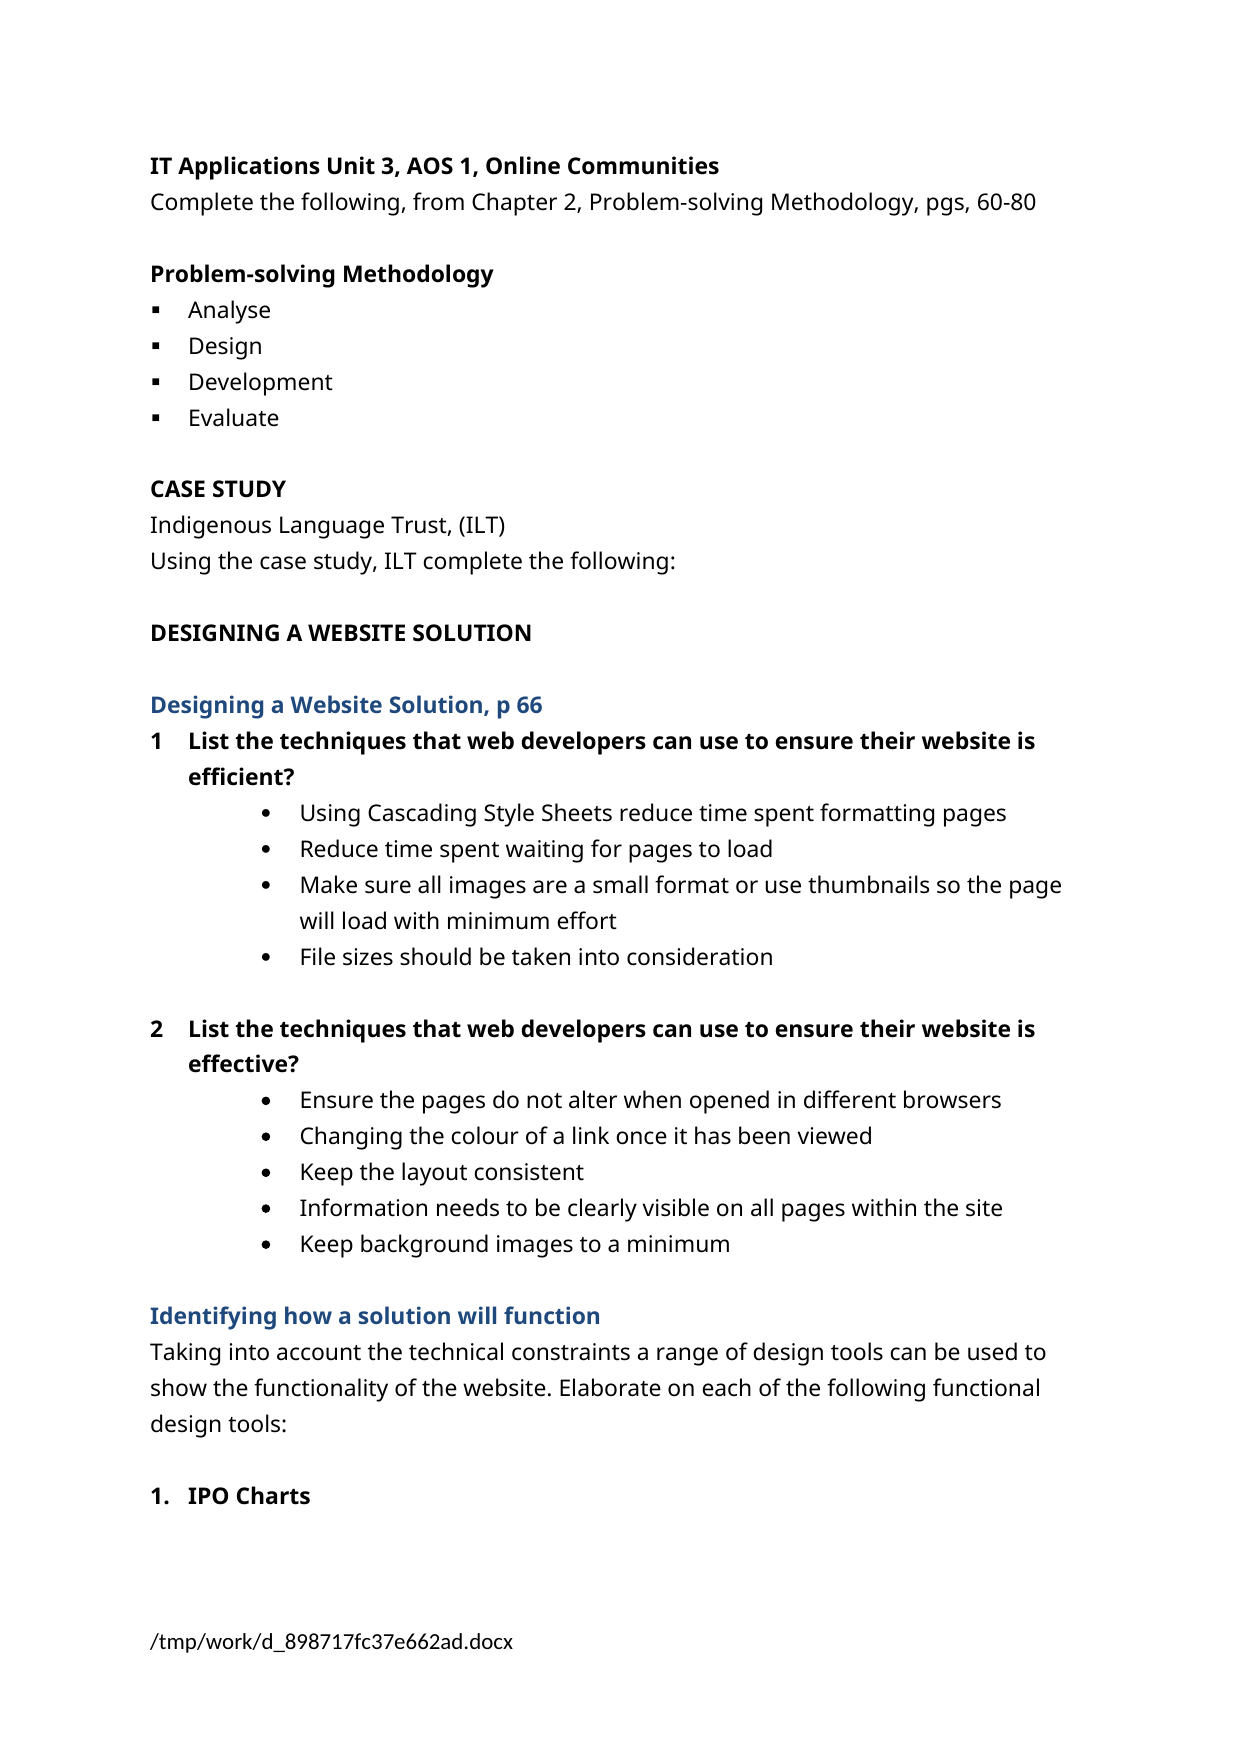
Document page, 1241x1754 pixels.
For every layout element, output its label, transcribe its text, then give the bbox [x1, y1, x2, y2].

list List the techniques that web developers can use to ensure their website is effective? [150, 1012, 1090, 1080]
list Make sure all images are a small format or use thumbnails so the page will load with minimum effort [262, 869, 1090, 936]
list Keep the layout consistent [262, 1156, 1090, 1187]
list Reduce time spent waiting for pages to load [262, 833, 1090, 864]
list Keep background images to a minimum [262, 1228, 1090, 1259]
list Designing a Website Solution, p 66 [150, 689, 1090, 720]
list Case Study [150, 473, 1090, 505]
list Design [150, 330, 1090, 361]
list Indigenous Language Trust, (ILT) [150, 509, 1090, 541]
list Development [150, 366, 1090, 397]
list Problem-solving Methodology [150, 258, 1090, 289]
list Using the case study, ILT complete the following: [150, 545, 1090, 577]
list Complete the following, from Chapter 2, Problem-solving Methodology, pgs, 60-80 [150, 186, 1090, 217]
list Taking into account the technical constraints a range of design tools can be used to show the functionality of the website. Elaborate on each of the following functional design tools: [150, 1336, 1090, 1439]
list Designing a website Solution [150, 617, 1090, 648]
list Evaluate [150, 402, 1090, 433]
list Ensure the pages do not alter when opened in different browsers [262, 1084, 1090, 1116]
text IT Applications Unit 3, AOS 1, Online Communities [150, 150, 1090, 181]
list Analyse [150, 294, 1090, 325]
list List the techniques that web developers can use to ensure their website is efficient? [150, 725, 1090, 792]
list Identifying how a solution will function [150, 1300, 1090, 1331]
list Changing the colour of a link once it has been viewed [262, 1120, 1090, 1152]
list IPO Charts [150, 1480, 1090, 1511]
list File sizes should be taken into consideration [262, 941, 1090, 972]
list Using Cascading Style Sheets reduce time spent formatting pages [262, 797, 1090, 828]
list Information needs to be clearly visible on all pages within the site [262, 1192, 1090, 1223]
